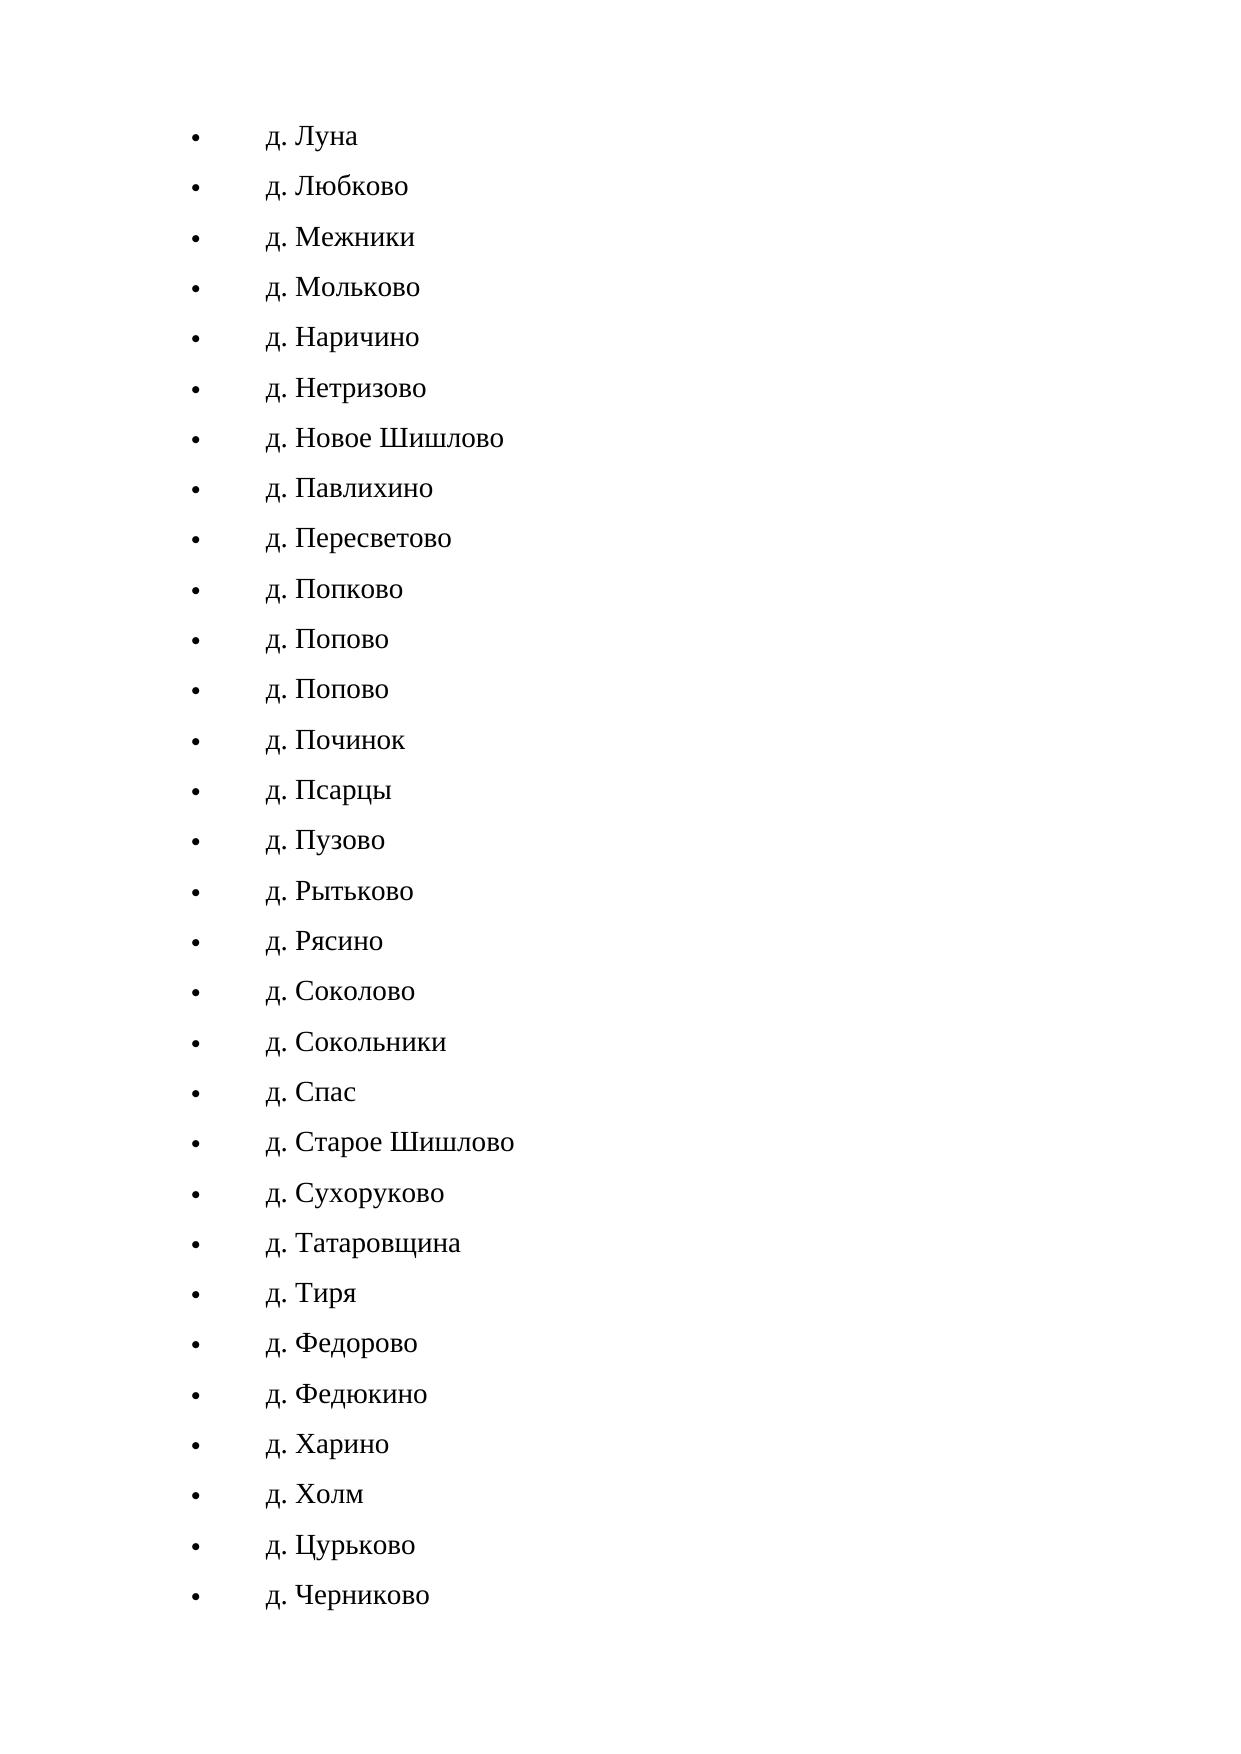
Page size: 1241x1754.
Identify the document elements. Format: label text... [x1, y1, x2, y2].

list д. Татаровщина [118, 1225, 1181, 1258]
list д. Новое Шишлово [118, 420, 1181, 453]
list д. Попково [118, 571, 1181, 604]
list д. Цурьково [118, 1527, 1181, 1560]
list д. Псарцы [118, 772, 1181, 806]
list д. Пересветово [118, 521, 1181, 554]
list д. Харино [118, 1426, 1181, 1460]
list д. Федорово [118, 1326, 1181, 1359]
list д. Пузово [118, 822, 1181, 856]
list д. Спас [118, 1074, 1181, 1108]
list д. Любково [118, 168, 1181, 202]
list д. Сокольники [118, 1024, 1181, 1057]
list д. Черниково [118, 1577, 1181, 1611]
list д. Сухоруково [118, 1175, 1181, 1208]
list д. Тиря [118, 1275, 1181, 1309]
list д. Попово [118, 621, 1181, 655]
list д. Старое Шишлово [118, 1124, 1181, 1158]
list д. Соколово [118, 973, 1181, 1007]
list д. Рытьково [118, 873, 1181, 906]
list д. Холм [118, 1477, 1181, 1510]
list д. Межники [118, 219, 1181, 252]
list д. Луна [118, 118, 1181, 152]
list д. Починок [118, 722, 1181, 755]
list д. Попово [118, 672, 1181, 705]
list д. Мольково [118, 269, 1181, 303]
list д. Наричино [118, 319, 1181, 353]
list д. Нетризово [118, 370, 1181, 403]
list д. Рясино [118, 923, 1181, 957]
list д. Павлихино [118, 470, 1181, 504]
list д. Федюкино [118, 1376, 1181, 1409]
